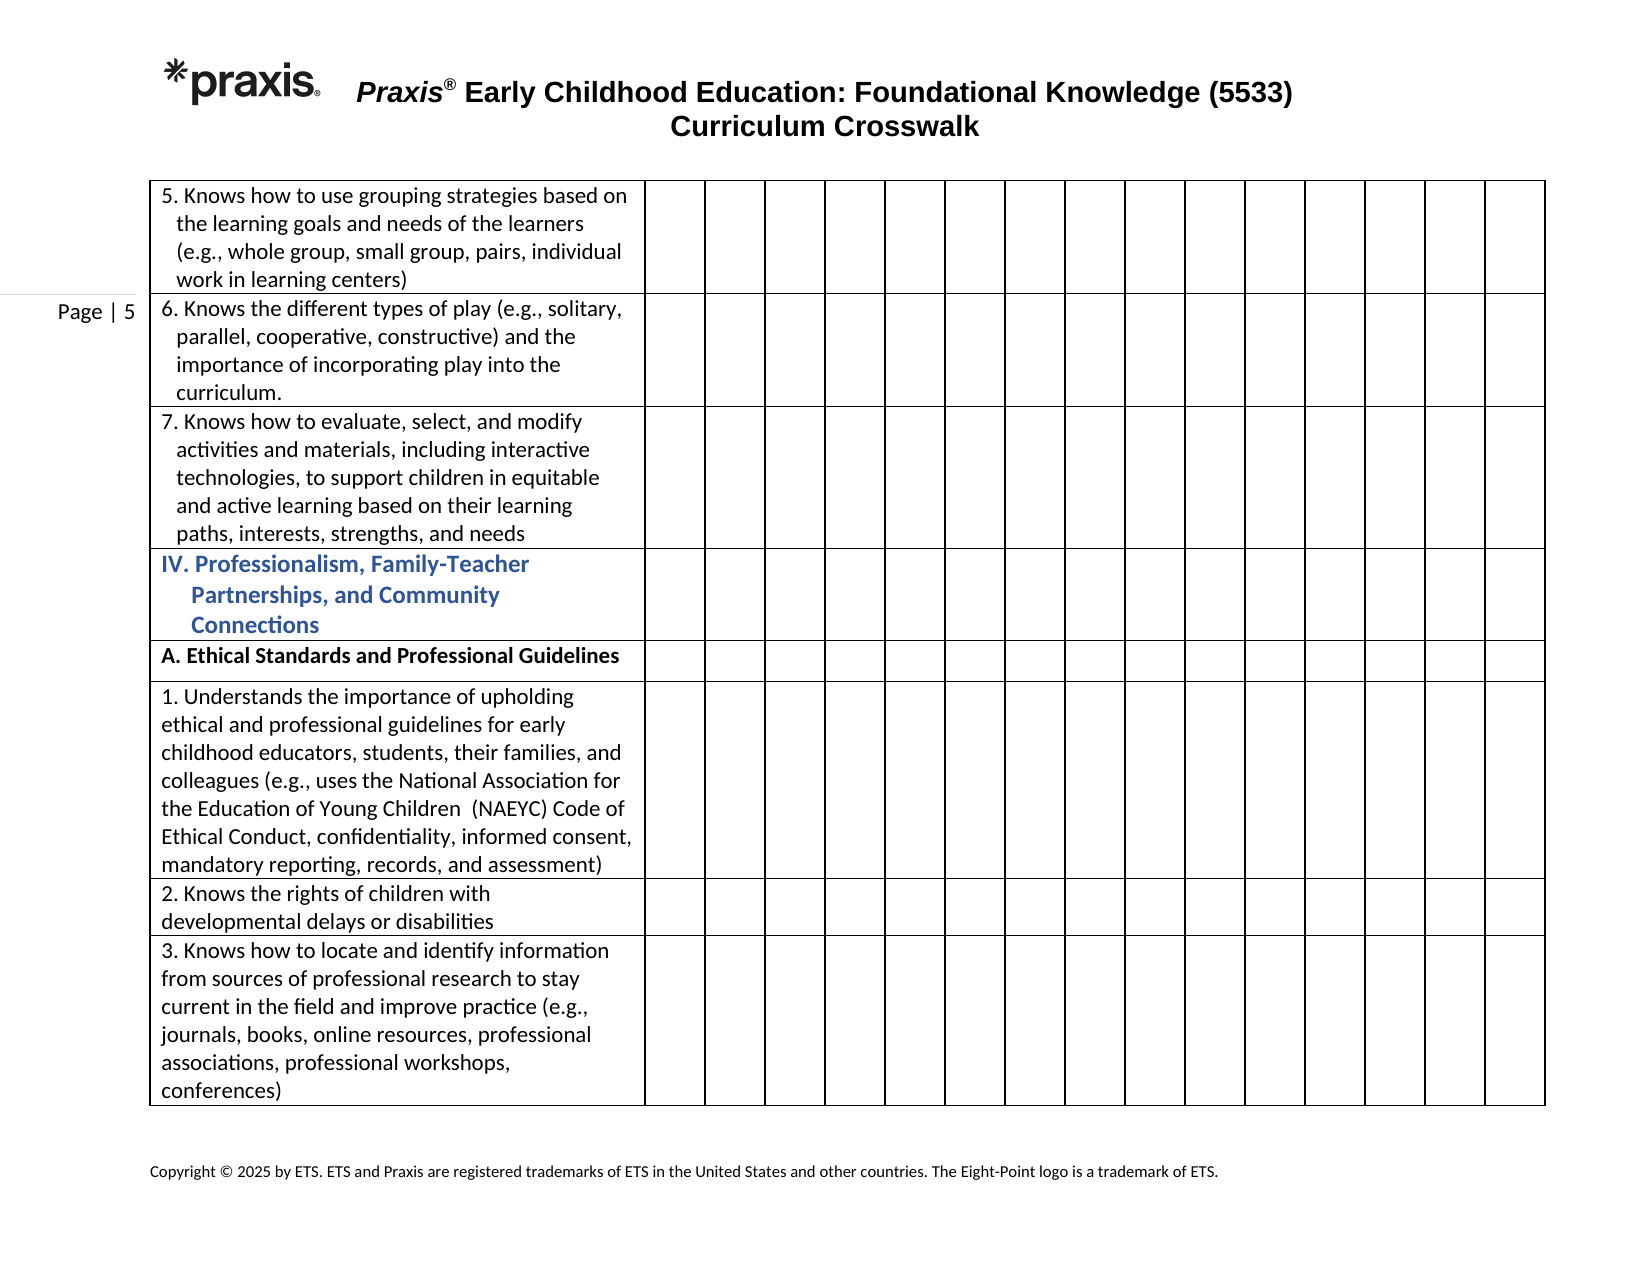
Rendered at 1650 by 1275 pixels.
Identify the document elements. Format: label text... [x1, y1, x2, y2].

table_cell [706, 641, 764, 681]
table_cell [1246, 879, 1304, 935]
table_cell [706, 407, 764, 547]
table_cell [1306, 682, 1364, 878]
table_cell [886, 682, 944, 878]
table_cell [766, 181, 824, 293]
table_cell [706, 682, 764, 878]
table_cell [1486, 181, 1544, 293]
table_cell [1006, 407, 1064, 547]
table_cell [1486, 682, 1544, 878]
table_cell [646, 294, 704, 406]
table_cell [1306, 294, 1364, 406]
table_cell [1426, 407, 1484, 547]
table_cell [1366, 682, 1424, 878]
table_cell [1066, 549, 1124, 640]
table_cell Knows the different types of play (e.g., solitary, parallel, cooperative, constructive) and the importance of incorporating play into the curriculum. [151, 294, 644, 406]
table_cell [1246, 641, 1304, 681]
table_cell [1306, 181, 1364, 293]
table_cell [1006, 879, 1064, 935]
table_cell [646, 407, 704, 547]
table_cell [646, 936, 704, 1104]
table_cell [1186, 181, 1244, 293]
table_cell [1186, 641, 1244, 681]
table_cell [886, 407, 944, 547]
table_cell [1426, 181, 1484, 293]
table_cell [1066, 407, 1124, 547]
table_cell [706, 181, 764, 293]
table_cell [766, 682, 824, 878]
table_cell [1066, 879, 1124, 935]
table_cell [1246, 294, 1304, 406]
table_cell [1366, 549, 1424, 640]
table_cell [1306, 641, 1364, 681]
table_cell [1366, 407, 1424, 547]
table_cell [826, 407, 884, 547]
table_cell [1246, 407, 1304, 547]
table_cell [826, 936, 884, 1104]
table_cell [1306, 407, 1364, 547]
table_cell [706, 294, 764, 406]
table_cell [706, 549, 764, 640]
table_cell [826, 181, 884, 293]
table_cell [766, 294, 824, 406]
table_cell [646, 549, 704, 640]
table_cell [886, 936, 944, 1104]
table_cell [646, 879, 704, 935]
table_cell [1066, 936, 1124, 1104]
table_cell [1006, 936, 1064, 1104]
table_cell [1246, 936, 1304, 1104]
table_cell [946, 879, 1004, 935]
table_cell [1006, 641, 1064, 681]
table_cell [1246, 181, 1304, 293]
table_cell [946, 549, 1004, 640]
table_cell [1126, 549, 1184, 640]
table_cell [1366, 181, 1424, 293]
table_cell [826, 549, 884, 640]
table_cell A. Ethical Standards and Professional Guidelines [151, 641, 644, 681]
table_cell [1006, 549, 1064, 640]
table_cell [886, 641, 944, 681]
table_cell [1066, 294, 1124, 406]
table_cell [1066, 682, 1124, 878]
table_cell [946, 294, 1004, 406]
table_cell [1426, 641, 1484, 681]
table_cell [886, 879, 944, 935]
table_cell [766, 879, 824, 935]
table_cell [946, 936, 1004, 1104]
table_cell [1366, 879, 1424, 935]
table_cell [826, 682, 884, 878]
table_cell [1486, 549, 1544, 640]
table_cell [1126, 641, 1184, 681]
table_cell [1186, 879, 1244, 935]
table_cell [1126, 181, 1184, 293]
table_cell Knows how to use grouping strategies based on the learning goals and needs of the learners (e.g., whole group, small group, pairs, individual work in learning centers) [151, 181, 644, 293]
table_cell [1186, 936, 1244, 1104]
table_cell [1486, 879, 1544, 935]
table_cell [766, 641, 824, 681]
table_cell [766, 407, 824, 547]
table_cell 2. Knows the rights of children with developmental delays or disabilities [151, 879, 644, 935]
table_cell [1426, 879, 1484, 935]
table_cell [1186, 294, 1244, 406]
table_cell [946, 181, 1004, 293]
table_cell [1366, 294, 1424, 406]
table_cell [1426, 682, 1484, 878]
table_cell [1186, 682, 1244, 878]
table_cell [1306, 549, 1364, 640]
table_cell [1126, 936, 1184, 1104]
table_cell 1. Understands the importance of upholding ethical and professional guidelines for early childhood educators, students, their families, and colleagues (e.g., uses the National Association for the Education of Young Children (NAEYC) Code of Ethical Conduct, confidentiality, informed consent, mandatory reporting, records, and assessment) [151, 682, 644, 878]
table_cell [1246, 682, 1304, 878]
table_cell [946, 682, 1004, 878]
table_cell 3. Knows how to locate and identify information from sources of professional research to stay current in the field and improve practice (e.g., journals, books, online resources, professional associations, professional workshops, conferences) [151, 936, 644, 1104]
table_cell [826, 294, 884, 406]
table_cell [1126, 407, 1184, 547]
table_cell [646, 641, 704, 681]
table_cell [886, 181, 944, 293]
table_cell [1006, 294, 1064, 406]
table_cell [886, 294, 944, 406]
table_cell [1306, 879, 1364, 935]
table_cell [826, 879, 884, 935]
table_cell [1246, 549, 1304, 640]
table_cell [886, 549, 944, 640]
table_cell [946, 407, 1004, 547]
table_cell [1366, 641, 1424, 681]
table_cell [766, 936, 824, 1104]
table_cell [1066, 641, 1124, 681]
table_cell [1126, 682, 1184, 878]
table_cell [826, 641, 884, 681]
picture [150, 54, 334, 110]
table_cell [1306, 936, 1364, 1104]
table_cell [1186, 549, 1244, 640]
table_cell [1006, 682, 1064, 878]
table_cell [1066, 181, 1124, 293]
table_cell [1426, 936, 1484, 1104]
table_cell [766, 549, 824, 640]
table_cell [646, 181, 704, 293]
table_cell [1006, 181, 1064, 293]
table_cell [1366, 936, 1424, 1104]
table_cell [1486, 936, 1544, 1104]
table_cell [1186, 407, 1244, 547]
table_cell [1486, 294, 1544, 406]
table_cell [1126, 879, 1184, 935]
table_cell Professionalism, Family-Teacher Partnerships, and Community Connections [151, 549, 644, 640]
table_cell [1426, 294, 1484, 406]
table_cell [1486, 407, 1544, 547]
table_cell Knows how to evaluate, select, and modify activities and materials, including interactive technologies, to support children in equitable and active learning based on their learning paths, interests, strengths, and needs [151, 407, 644, 547]
table_cell [1486, 641, 1544, 681]
table_cell [1126, 294, 1184, 406]
table_cell [706, 879, 764, 935]
table_cell [1426, 549, 1484, 640]
table_cell [946, 641, 1004, 681]
table_cell [646, 682, 704, 878]
table_cell [706, 936, 764, 1104]
